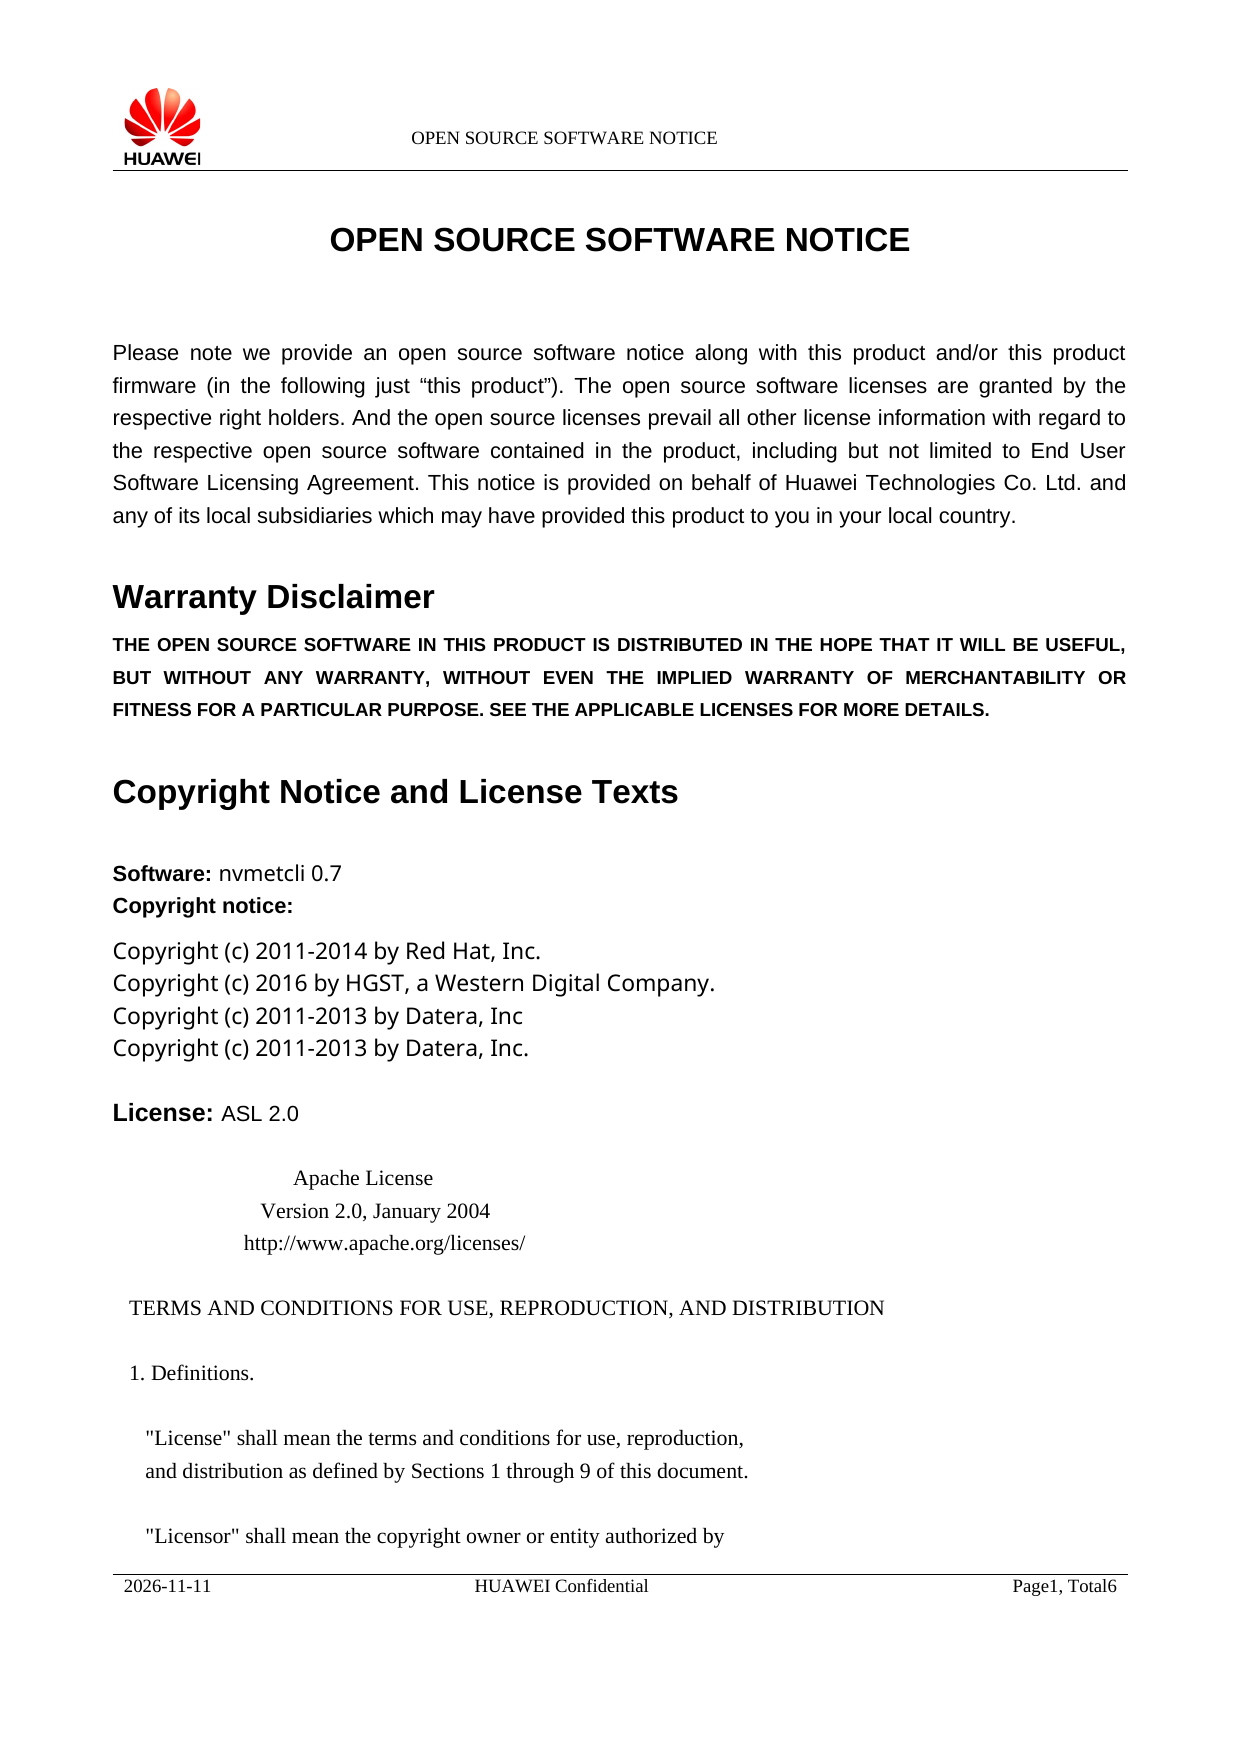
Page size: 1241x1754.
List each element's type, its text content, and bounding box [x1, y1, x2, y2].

text License: ASL 2.0 [112, 1096, 1128, 1129]
text Warranty Disclaimer [112, 564, 1128, 629]
text OPEN SOURCE SOFTWARE NOTICE [112, 206, 1128, 271]
text Copyright (c) 2011-2014 by Red Hat, Inc. Copyright (c) 2016 by HGST, a Western Digital Company. Copyright (c) 2011-2013 by Datera, Inc Copyright (c) 2011-2013 by Datera, Inc. [112, 934, 1128, 1096]
text The open source software in this product is distributed in the hope that it will be useful, but WITHOUT ANY WARRANTY, without even the implied warranty of MERCHANTABILITY or FITNESS FOR A PARTICULAR PURPOSE. See the applicable licenses for more details. [112, 629, 1128, 726]
title Software: nvmetcli 0.7 [112, 856, 1128, 889]
picture [124, 88, 201, 165]
text Copyright Notice and License Texts [112, 759, 1128, 824]
text Please note we provide an open source software notice along with this product and/or this product firmware (in the following just “this product”). The open source software licenses are granted by the respective right holders. And the open source licenses prevail all other license information with regard to the respective open source software contained in the product, including but not limited to End User Software Licensing Agreement. This notice is provided on behalf of Huawei Technologies Co. Ltd. and any of its local subsidiaries which may have provided this product to you in your local country. [112, 336, 1128, 531]
text Copyright notice: [112, 889, 1128, 921]
